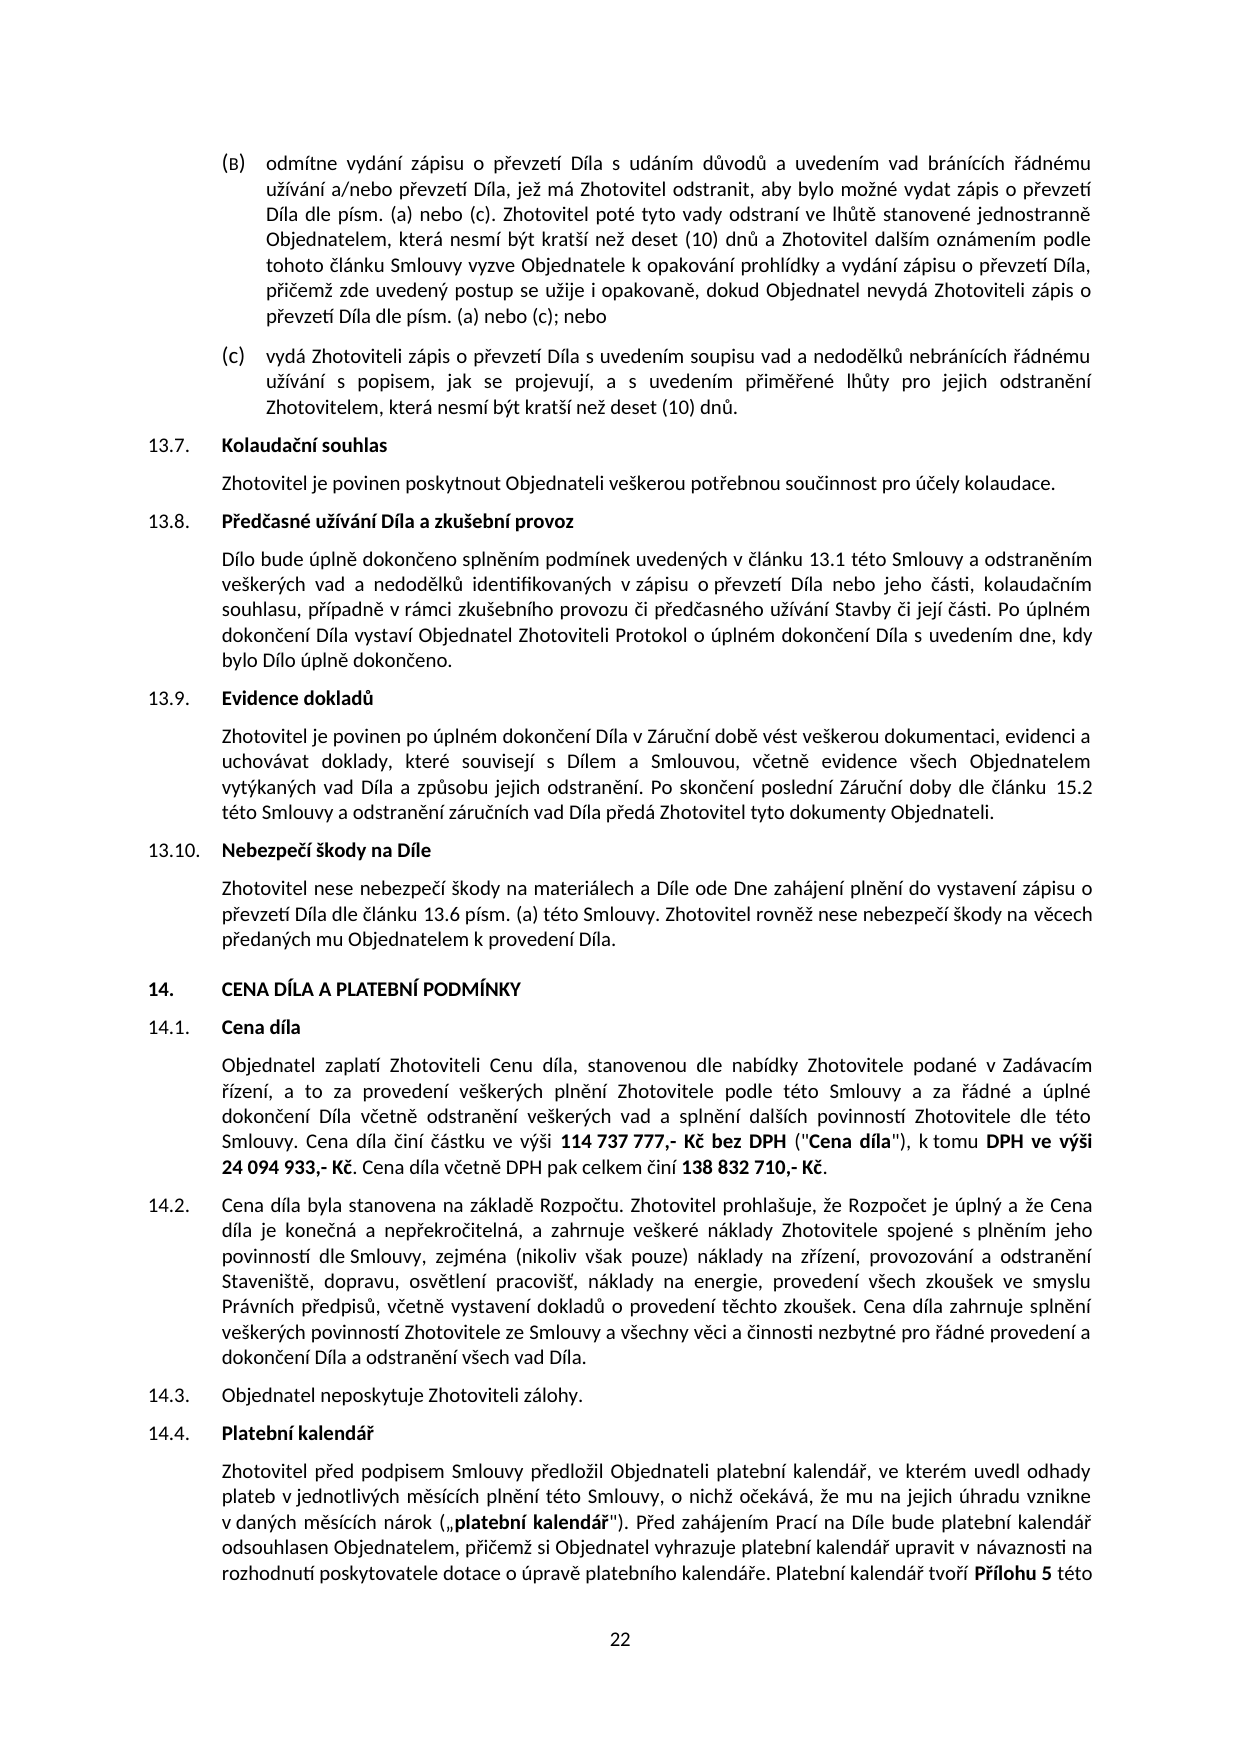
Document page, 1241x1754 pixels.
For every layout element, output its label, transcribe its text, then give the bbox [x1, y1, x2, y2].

subtitle Kolaudační souhlas [148, 432, 1092, 457]
subtitle Objednatel zaplatí Zhotoviteli Cenu díla, stanovenou dle nabídky Zhotovitele podané v Zadávacím řízení, a to za provedení veškerých plnění Zhotovitele podle této Smlouvy a za řádné a úplné dokončení Díla včetně odstranění veškerých vad a splnění dalších povinností Zhotovitele dle této Smlouvy. Cena díla činí částku ve výši 114 737 777,- Kč bez DPH ("Cena díla"), k tomu DPH ve výši 24 094 933,- Kč. Cena díla včetně DPH pak celkem činí 138 832 710,- Kč. [222, 1052, 1092, 1179]
subtitle Objednatel neposkytuje Zhotoviteli zálohy. [148, 1382, 1092, 1408]
subtitle Zhotovitel nese nebezpečí škody na materiálech a Díle ode Dne zahájení plnění do vystavení zápisu o převzetí Díla dle článku 13.6 písm. (a) této Smlouvy. Zhotovitel rovněž nese nebezpečí škody na věcech předaných mu Objednatelem k provedení Díla. [222, 875, 1092, 952]
subtitle Zhotovitel je povinen poskytnout Objednateli veškerou potřebnou součinnost pro účely kolaudace. [222, 470, 1092, 495]
subtitle Cena díla [148, 1014, 1092, 1040]
subtitle Dílo bude úplně dokončeno splněním podmínek uvedených v článku 13.1 této Smlouvy a odstraněním veškerých vad a nedodělků identifikovaných v zápisu o převzetí Díla nebo jeho části, kolaudačním souhlasu, případně v rámci zkušebního provozu či předčasného užívání Stavby či její části. Po úplném dokončení Díla vystaví Objednatel Zhotoviteli Protokol o úplném dokončení Díla s uvedením dne, kdy bylo Dílo úplně dokončeno. [222, 546, 1092, 673]
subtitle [222, 1458, 1092, 1585]
subtitle Evidence dokladů [148, 685, 1092, 711]
subtitle Cena díla byla stanovena na základě Rozpočtu. Zhotovitel prohlašuje, že Rozpočet je úplný a že Cena díla je konečná a nepřekročitelná, a zahrnuje veškeré náklady Zhotovitele spojené s plněním jeho povinností dle Smlouvy, zejména (nikoliv však pouze) náklady na zřízení, provozování a odstranění Staveniště, dopravu, osvětlení pracovišť, náklady na energie, provedení všech zkoušek ve smyslu Právních předpisů, včetně vystavení dokladů o provedení těchto zkoušek. Cena díla zahrnuje splnění veškerých povinností Zhotovitele ze Smlouvy a všechny věci a činnosti nezbytné pro řádné provedení a dokončení Díla a odstranění všech vad Díla. [148, 1192, 1092, 1370]
text vydá Zhotoviteli zápis o převzetí Díla s uvedením soupisu vad a nedodělků nebránících řádnému užívání s popisem, jak se projevují, a s uvedením přiměřené lhůty pro jejich odstranění Zhotovitelem, která nesmí být kratší než deset (10) dnů. [221, 341, 1092, 419]
subtitle Nebezpečí škody na Díle [148, 837, 1092, 863]
subtitle cena díla a platební podmínky [148, 977, 1092, 1002]
subtitle Zhotovitel je povinen po úplném dokončení Díla v Záruční době vést veškerou dokumentaci, evidenci a uchovávat doklady, které souvisejí s Dílem a Smlouvou, včetně evidence všech Objednatelem vytýkaných vad Díla a způsobu jejich odstranění. Po skončení poslední Záruční doby dle článku 15.2 této Smlouvy a odstranění záručních vad Díla předá Zhotovitel tyto dokumenty Objednateli. [222, 723, 1092, 825]
text odmítne vydání zápisu o převzetí Díla s udáním důvodů a uvedením vad bránících řádnému užívání a/nebo převzetí Díla, jež má Zhotovitel odstranit, aby bylo možné vydat zápis o převzetí Díla dle písm. (a) nebo (c). Zhotovitel poté tyto vady odstraní ve lhůtě stanovené jednostranně Objednatelem, která nesmí být kratší než deset (10) dnů a Zhotovitel dalším oznámením podle tohoto článku Smlouvy vyzve Objednatele k opakování prohlídky a vydání zápisu o převzetí Díla, přičemž zde uvedený postup se užije i opakovaně, dokud Objednatel nevydá Zhotoviteli zápis o převzetí Díla dle písm. (a) nebo (c); nebo [221, 148, 1092, 328]
subtitle Platební kalendář [148, 1420, 1092, 1446]
subtitle Předčasné užívání Díla a zkušební provoz [148, 508, 1092, 533]
